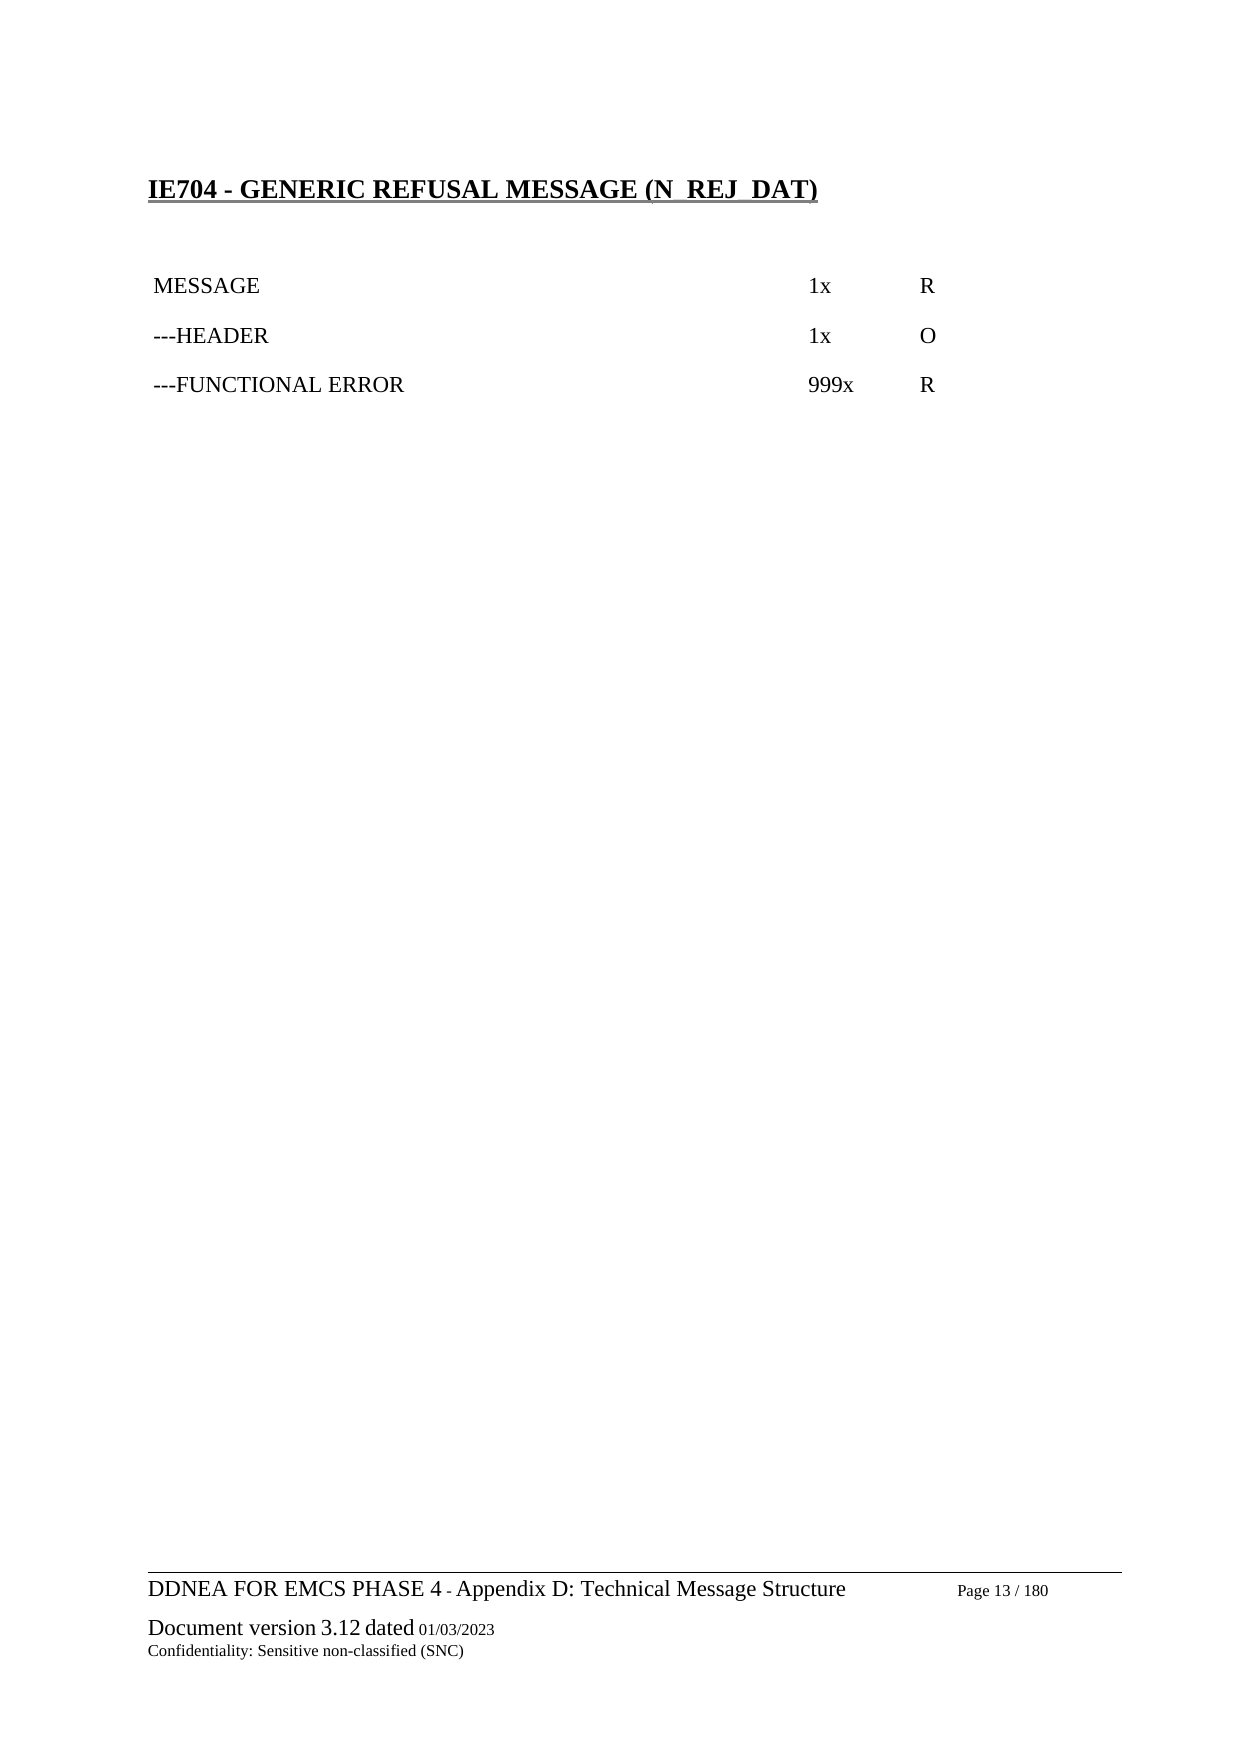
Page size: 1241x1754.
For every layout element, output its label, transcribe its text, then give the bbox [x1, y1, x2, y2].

subtitle IE704 - GENERIC REFUSAL MESSAGE (N_REJ_DAT) [148, 173, 1122, 204]
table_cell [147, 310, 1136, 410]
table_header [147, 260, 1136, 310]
